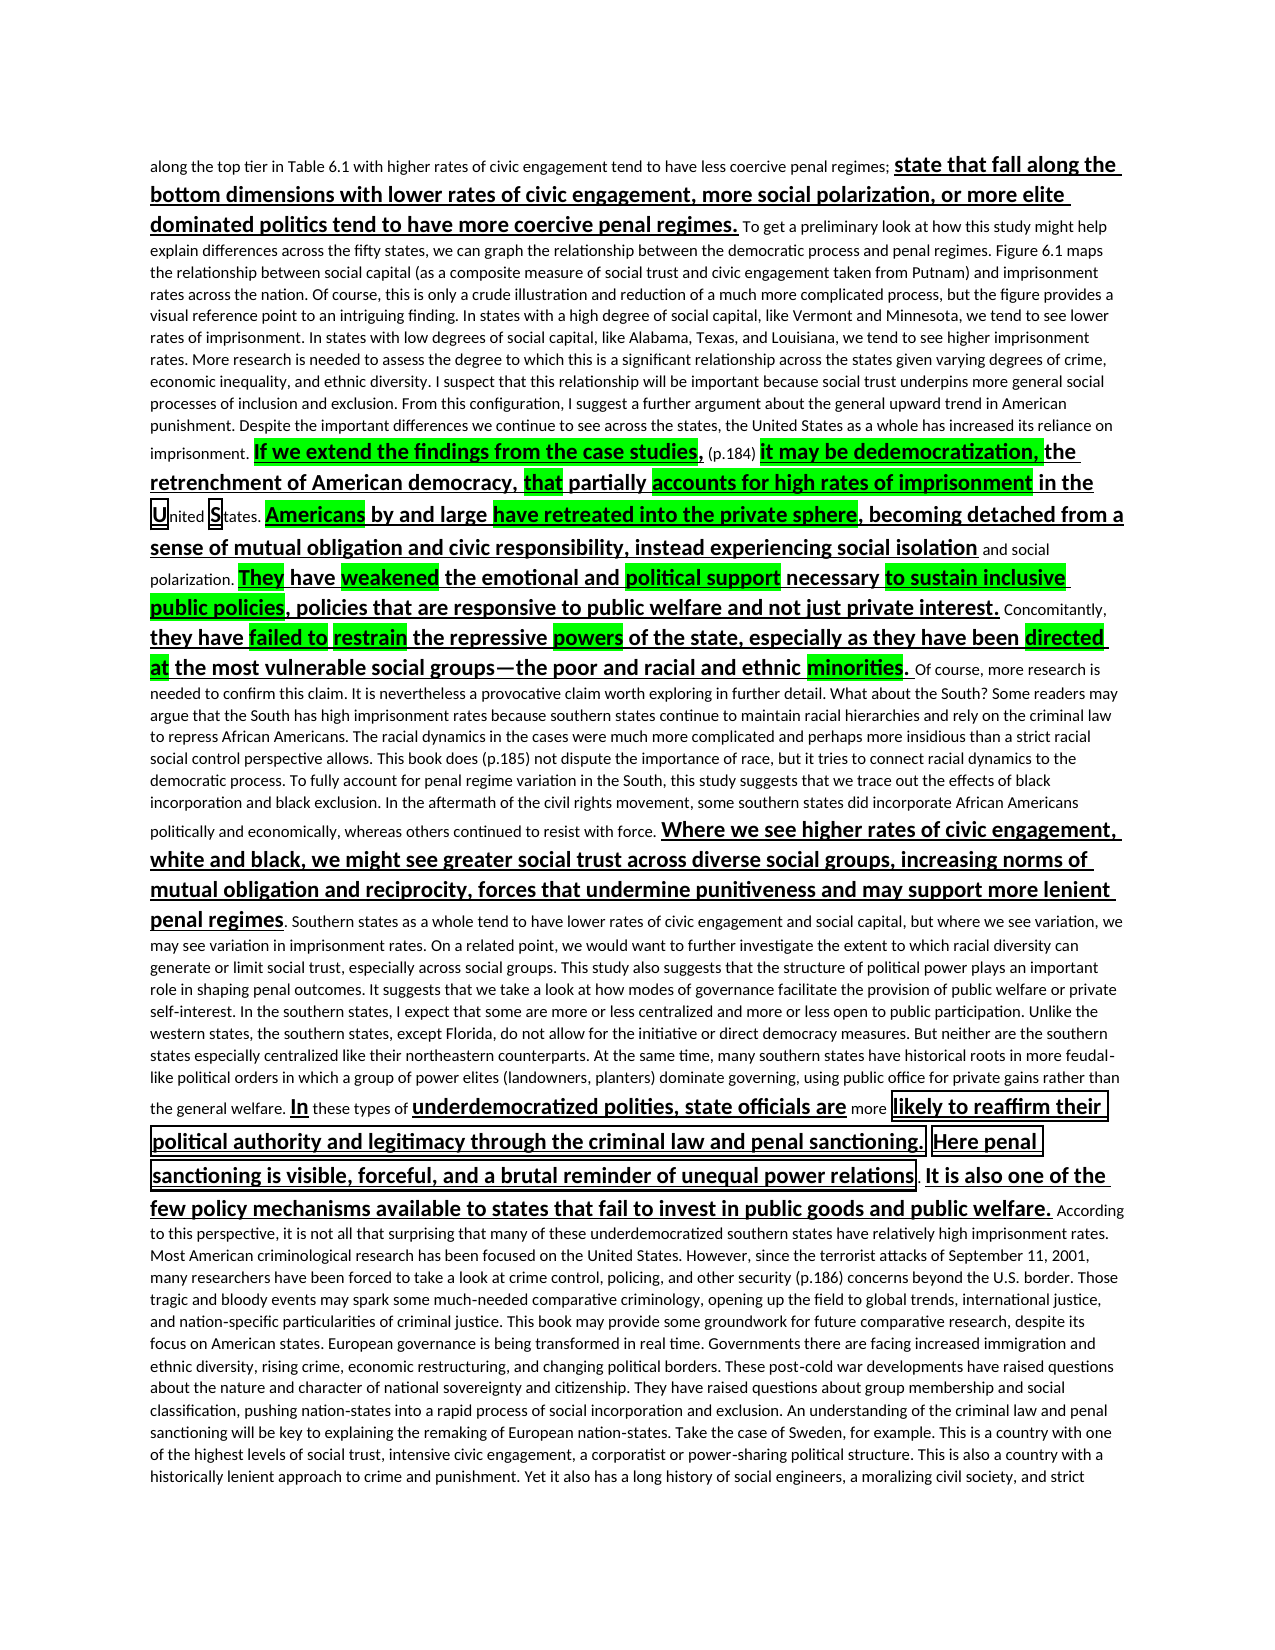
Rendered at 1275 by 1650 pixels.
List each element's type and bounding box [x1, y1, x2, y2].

text [150, 150, 1125, 1487]
